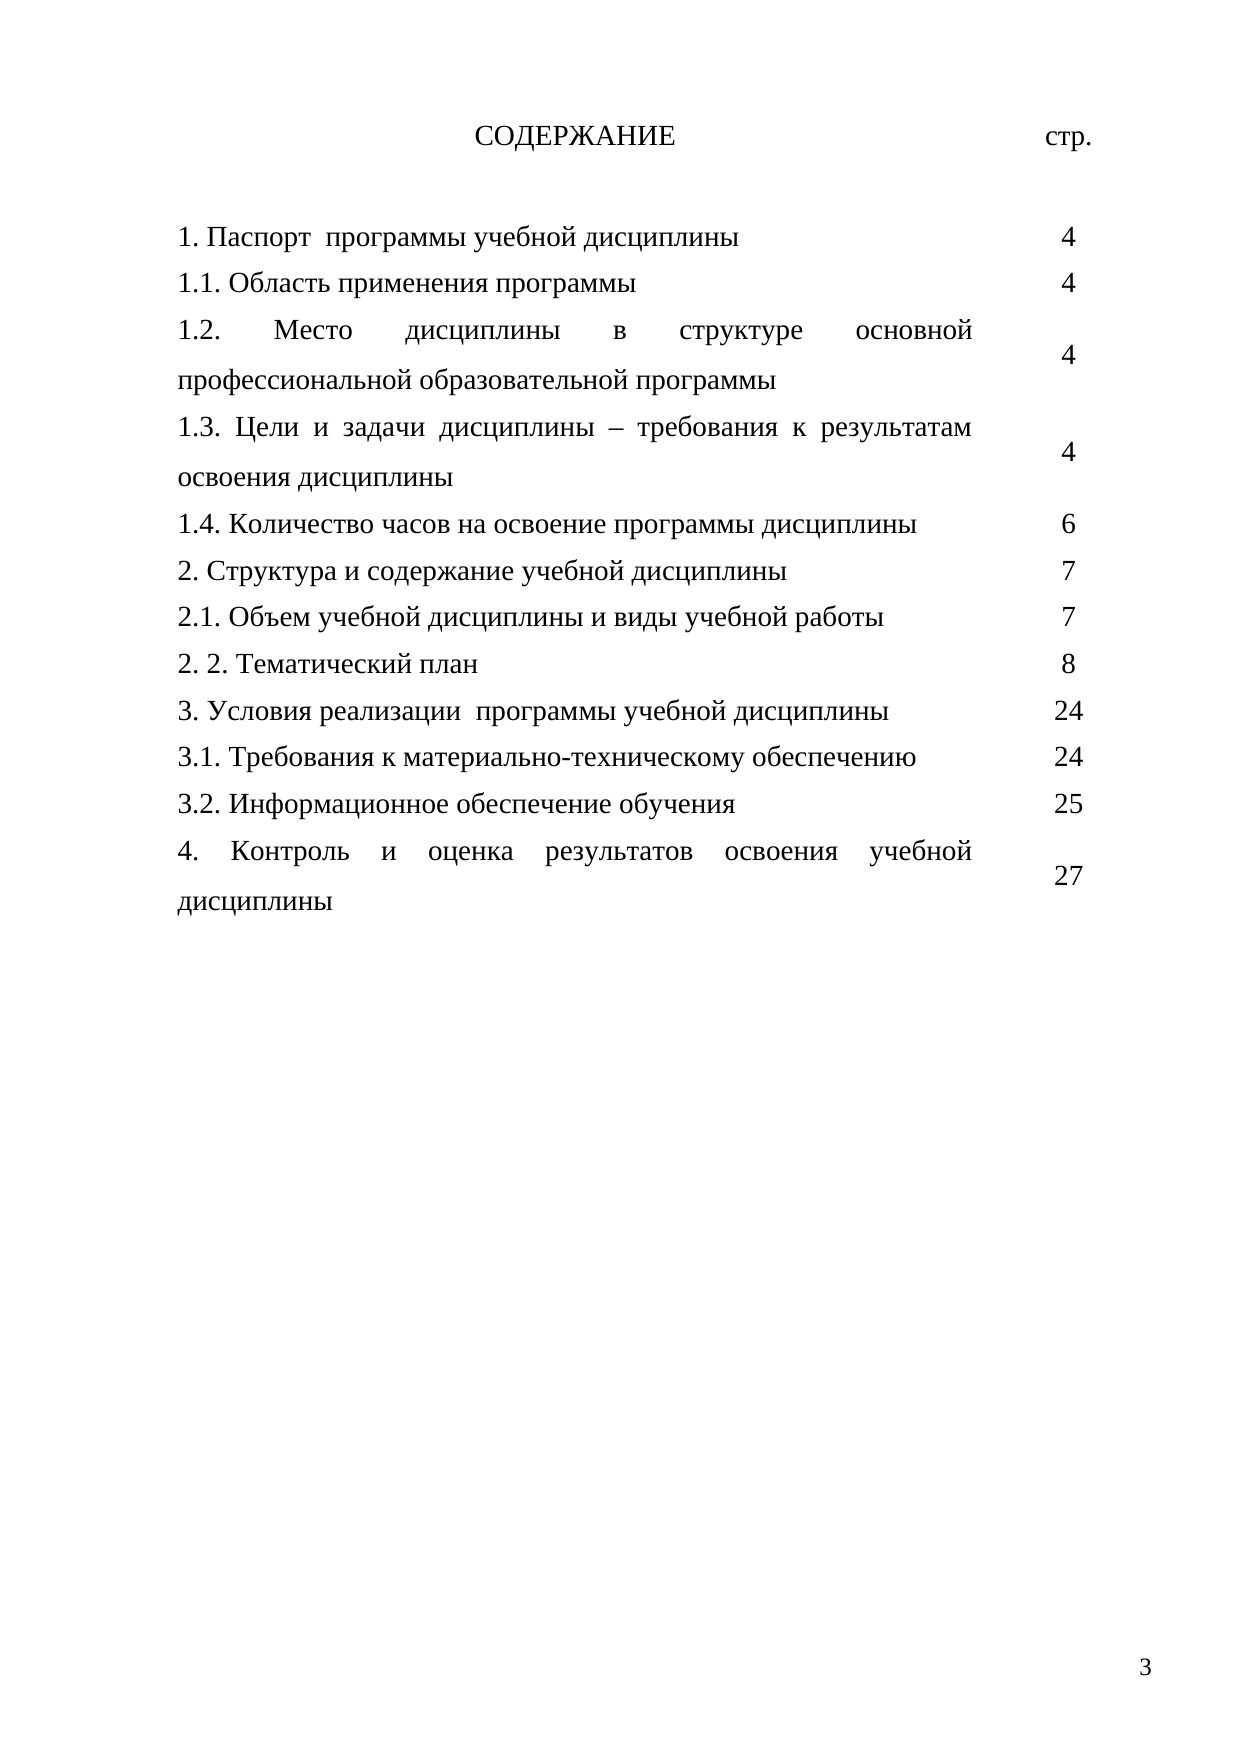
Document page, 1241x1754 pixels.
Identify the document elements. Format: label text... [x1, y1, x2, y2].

table_cell 1.3. Цели и задачи дисциплины – требования к результатам освоения дисциплины [166, 409, 984, 506]
table_cell 27 [984, 833, 1153, 929]
table_cell 2. Структура и содержание учебной дисциплины [166, 553, 984, 599]
table_cell 8 [984, 646, 1153, 693]
table_cell 1.2. Место дисциплины в структуре основной профессиональной образовательной программы [166, 312, 984, 409]
table_cell 4. Контроль и оценка результатов освоения учебной дисциплины [166, 833, 984, 929]
table_cell 3.2. Информационное обеспечение обучения [166, 786, 984, 833]
table_cell 6 [984, 506, 1153, 553]
table_cell 24 [984, 739, 1153, 786]
table_cell 25 [984, 786, 1153, 833]
table_cell 3. Условия реализации программы учебной дисциплины [166, 693, 984, 739]
table_header СОДЕРЖАНИЕ [166, 118, 984, 219]
table_cell 4 [984, 219, 1153, 265]
table_cell 7 [984, 553, 1153, 599]
table_cell 4 [984, 409, 1153, 506]
table_cell 2. 2. Тематический план [166, 646, 984, 693]
table_cell 4 [984, 312, 1153, 409]
table_cell 24 [984, 693, 1153, 739]
table_cell 3.1. Требования к материально-техническому обеспечению [166, 739, 984, 786]
table_header стр. [984, 118, 1153, 219]
table_cell 4 [984, 265, 1153, 312]
table_cell 1.1. Область применения программы [166, 265, 984, 312]
table_cell 1.4. Количество часов на освоение программы дисциплины [166, 506, 984, 553]
table_cell 1. Паспорт программы учебной дисциплины [166, 219, 984, 265]
table_cell 7 [984, 599, 1153, 646]
table_cell 2.1. Объем учебной дисциплины и виды учебной работы [166, 599, 984, 646]
